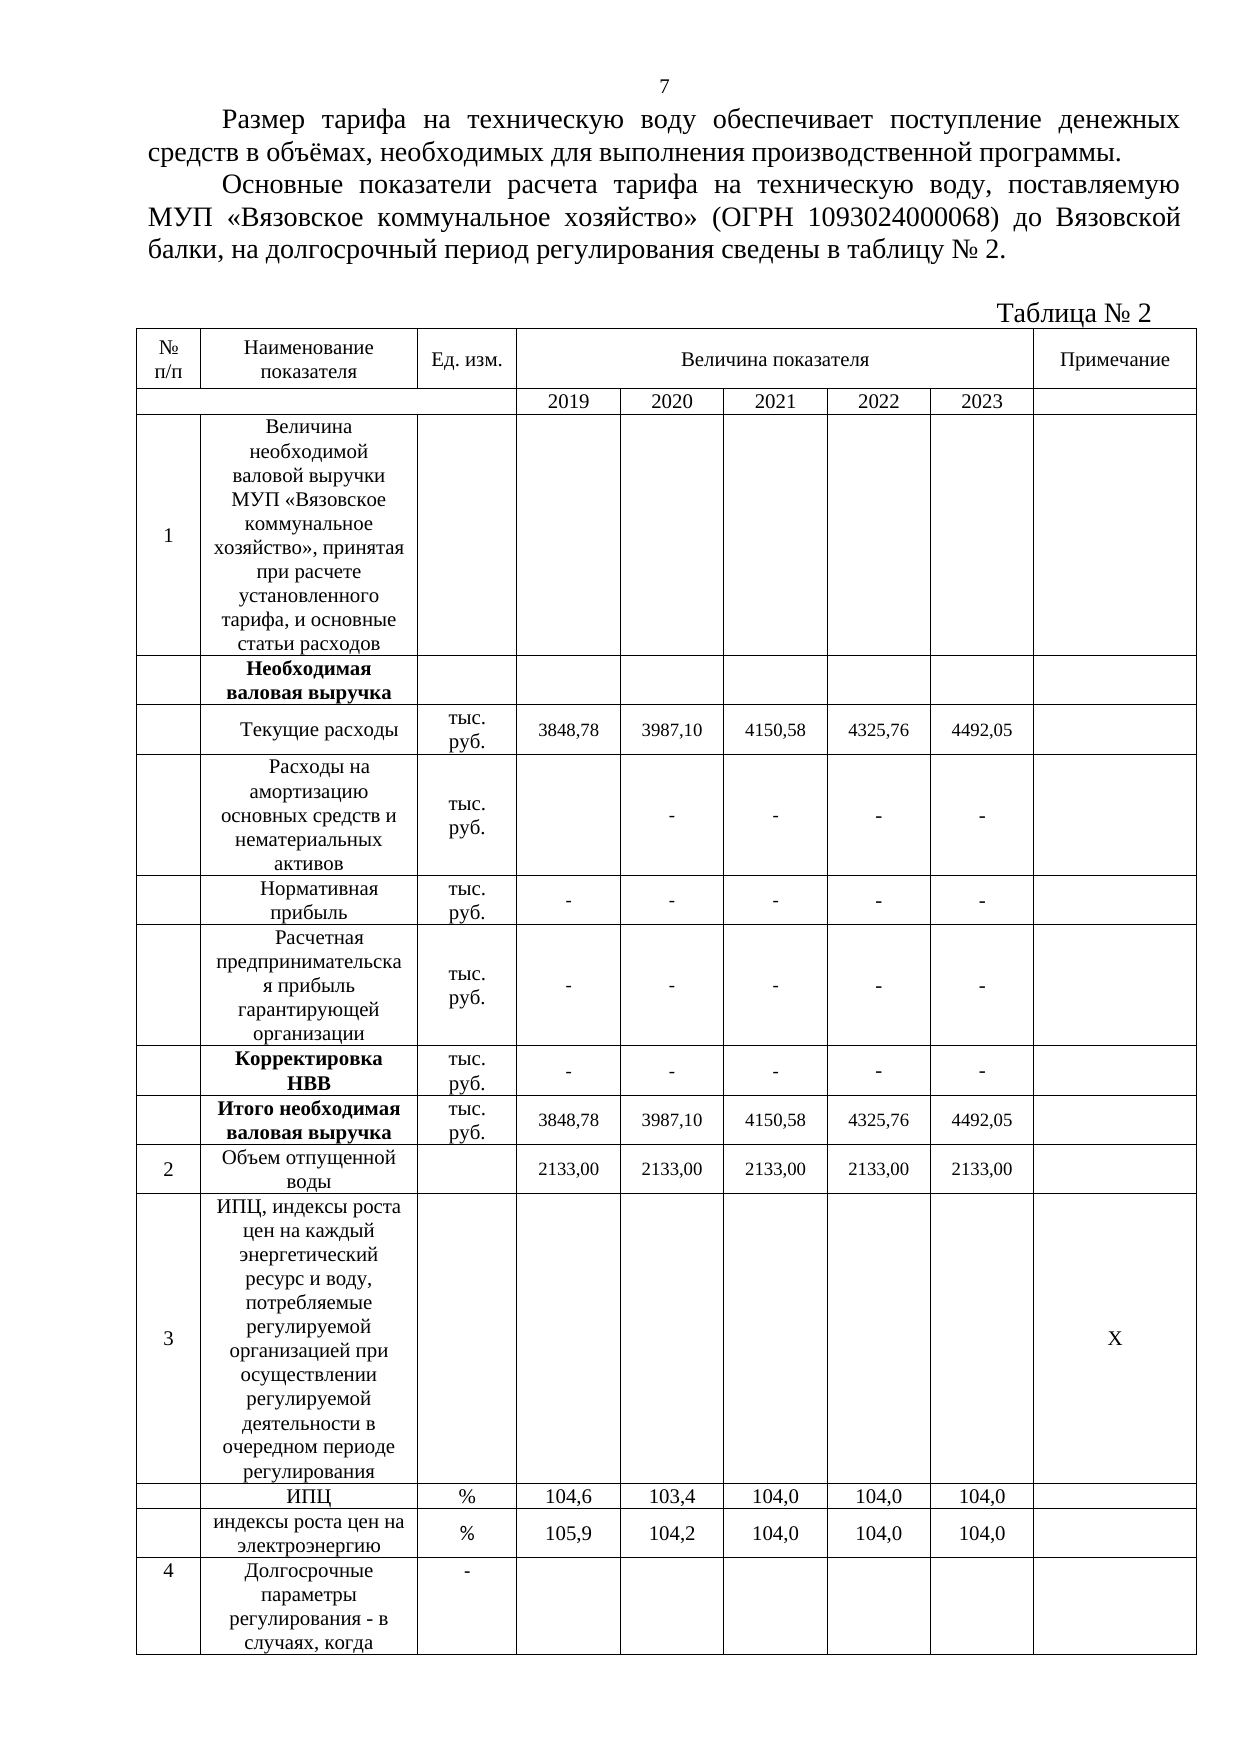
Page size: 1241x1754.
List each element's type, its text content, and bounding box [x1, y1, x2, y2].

table_cell 104,0 [724, 1509, 827, 1557]
table_cell [621, 1194, 723, 1483]
table_cell - [621, 876, 723, 924]
table_header № п/п [137, 329, 200, 388]
table_cell 103,4 [621, 1484, 723, 1508]
table_cell [931, 1194, 1033, 1483]
table_cell [931, 656, 1033, 704]
table_header Ед. изм. [418, 329, 516, 388]
table_cell 2022 [828, 389, 930, 413]
table_cell Нормативная прибыль [201, 876, 417, 924]
table_cell [724, 415, 827, 655]
table_cell тыс. руб. [418, 705, 516, 753]
table_cell - [828, 1046, 930, 1094]
table_cell 104,0 [828, 1484, 930, 1508]
table_cell [137, 1484, 200, 1508]
table_cell [828, 656, 930, 704]
table_cell [517, 656, 620, 704]
table_cell - [418, 1558, 516, 1654]
table_cell тыс. руб. [418, 1096, 516, 1144]
table_cell - [517, 925, 620, 1045]
table_cell [724, 1194, 827, 1483]
table_cell тыс. руб. [418, 925, 516, 1045]
table_cell [1034, 925, 1196, 1045]
table_cell [517, 1194, 620, 1483]
table_cell [137, 876, 200, 924]
table_cell 4492,05 [931, 1096, 1033, 1144]
table_cell 104,2 [621, 1509, 723, 1557]
table_cell - [621, 1046, 723, 1094]
table_cell [621, 415, 723, 655]
table_cell - [724, 876, 827, 924]
table_cell индексы роста цен на электроэнергию [201, 1509, 417, 1557]
table_cell % [418, 1509, 516, 1557]
table_cell [517, 415, 620, 655]
table_cell [1034, 1145, 1196, 1193]
table_cell - [517, 1046, 620, 1094]
table_cell 2133,00 [724, 1145, 827, 1193]
table_cell 4325,76 [828, 1096, 930, 1144]
table_cell - [621, 755, 723, 875]
table_cell [1034, 705, 1196, 753]
table_cell [1034, 389, 1196, 413]
table_cell 105,9 [517, 1509, 620, 1557]
table_cell Х [1034, 1194, 1196, 1483]
table_cell [1034, 1046, 1196, 1094]
table_cell 3987,10 [621, 705, 723, 753]
table_cell ИПЦ [201, 1484, 417, 1508]
table_cell [418, 1145, 516, 1193]
text Размер тарифа на техническую воду обеспечивает поступление денежных средств в объёмах, необходимых для выполнения производственной программы. [148, 103, 1181, 167]
table_cell - [724, 925, 827, 1045]
table_cell [931, 1558, 1033, 1654]
table_cell Итого необходимая валовая выручка [201, 1096, 417, 1144]
table_cell [724, 656, 827, 704]
table_cell [931, 415, 1033, 655]
table_cell - [828, 925, 930, 1045]
table_cell [418, 415, 516, 655]
table_cell ИПЦ, индексы роста цен на каждый энергетический ресурс и воду, потребляемые регулируемой организацией при осуществлении регулируемой деятельности в очередном периоде регулирования [201, 1194, 417, 1483]
table_cell [1034, 415, 1196, 655]
table_cell 2133,00 [828, 1145, 930, 1193]
table_cell 3848,78 [517, 1096, 620, 1144]
table_cell 4150,58 [724, 705, 827, 753]
table_cell 104,6 [517, 1484, 620, 1508]
text Таблица № 2 [148, 296, 1152, 328]
table_cell % [418, 1484, 516, 1508]
table_cell [1034, 1558, 1196, 1654]
table_cell 1 [137, 415, 200, 655]
table_cell 2020 [621, 389, 723, 413]
table_cell [517, 1558, 620, 1654]
table_cell - [621, 925, 723, 1045]
table_cell [621, 1558, 723, 1654]
table_cell 4 [137, 1558, 200, 1654]
table_cell [137, 1096, 200, 1144]
table_cell [418, 1194, 516, 1483]
table_cell 2021 [724, 389, 827, 413]
table_cell Величина необходимой валовой выручки МУП «Вязовское коммунальное хозяйство», принятая при расчете установленного тарифа, и основные статьи расходов [201, 415, 417, 655]
table_cell Расходы на амортизацию основных средств и нематериальных активов [201, 755, 417, 875]
table_cell [137, 755, 200, 875]
table_cell [1034, 876, 1196, 924]
table_cell [137, 656, 200, 704]
table_cell [828, 1194, 930, 1483]
table_cell Текущие расходы [201, 705, 417, 753]
table_cell Корректировка НВВ [201, 1046, 417, 1094]
table_cell [137, 1046, 200, 1094]
table_cell 2133,00 [621, 1145, 723, 1193]
table_cell [621, 656, 723, 704]
table_cell тыс. руб. [418, 755, 516, 875]
table_cell - [931, 1046, 1033, 1094]
table_cell [1034, 1484, 1196, 1508]
table_cell 4150,58 [724, 1096, 827, 1144]
text Основные показатели расчета тарифа на техническую воду, поставляемую МУП «Вязовское коммунальное хозяйство» (ОГРН 1093024000068) до Вязовской балки, на долгосрочный период регулирования сведены в таблицу № 2. [148, 167, 1181, 264]
table_cell [828, 415, 930, 655]
table_cell [517, 755, 620, 875]
table_cell - [724, 1046, 827, 1094]
table_cell 104,0 [931, 1509, 1033, 1557]
table_cell [137, 1509, 200, 1557]
table_header Примечание [1034, 329, 1196, 388]
table_cell 2133,00 [931, 1145, 1033, 1193]
table_cell [137, 389, 516, 413]
table_cell [418, 656, 516, 704]
table_cell Необходимая валовая выручка [201, 656, 417, 704]
table_header Наименование показателя [201, 329, 417, 388]
table_cell 4325,76 [828, 705, 930, 753]
table_cell тыс. руб. [418, 1046, 516, 1094]
table_cell Расчетная предпринимательская прибыль гарантирующей организации [201, 925, 417, 1045]
table_cell 3848,78 [517, 705, 620, 753]
table_cell [828, 1558, 930, 1654]
table_cell Объем отпущенной воды [201, 1145, 417, 1193]
table_cell 4492,05 [931, 705, 1033, 753]
table_cell - [931, 755, 1033, 875]
table_cell - [828, 755, 930, 875]
table_cell [724, 1558, 827, 1654]
table_cell - [724, 755, 827, 875]
table_cell 104,0 [828, 1509, 930, 1557]
table_cell - [517, 876, 620, 924]
table_cell - [828, 876, 930, 924]
table_cell [137, 705, 200, 753]
table_cell 2019 [517, 389, 620, 413]
table_cell 3987,10 [621, 1096, 723, 1144]
table_cell [1034, 656, 1196, 704]
table_cell 3 [137, 1194, 200, 1483]
table_cell 2023 [931, 389, 1033, 413]
table_cell - [931, 925, 1033, 1045]
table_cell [201, 1558, 417, 1654]
table_cell тыс. руб. [418, 876, 516, 924]
table_cell - [931, 876, 1033, 924]
table_header Величина показателя [517, 329, 1033, 388]
table_cell [137, 925, 200, 1045]
table_cell 2 [137, 1145, 200, 1193]
table_cell [1034, 755, 1196, 875]
table_cell 104,0 [931, 1484, 1033, 1508]
table_cell [1034, 1509, 1196, 1557]
table_cell [1034, 1096, 1196, 1144]
table_cell 104,0 [724, 1484, 827, 1508]
table_cell 2133,00 [517, 1145, 620, 1193]
